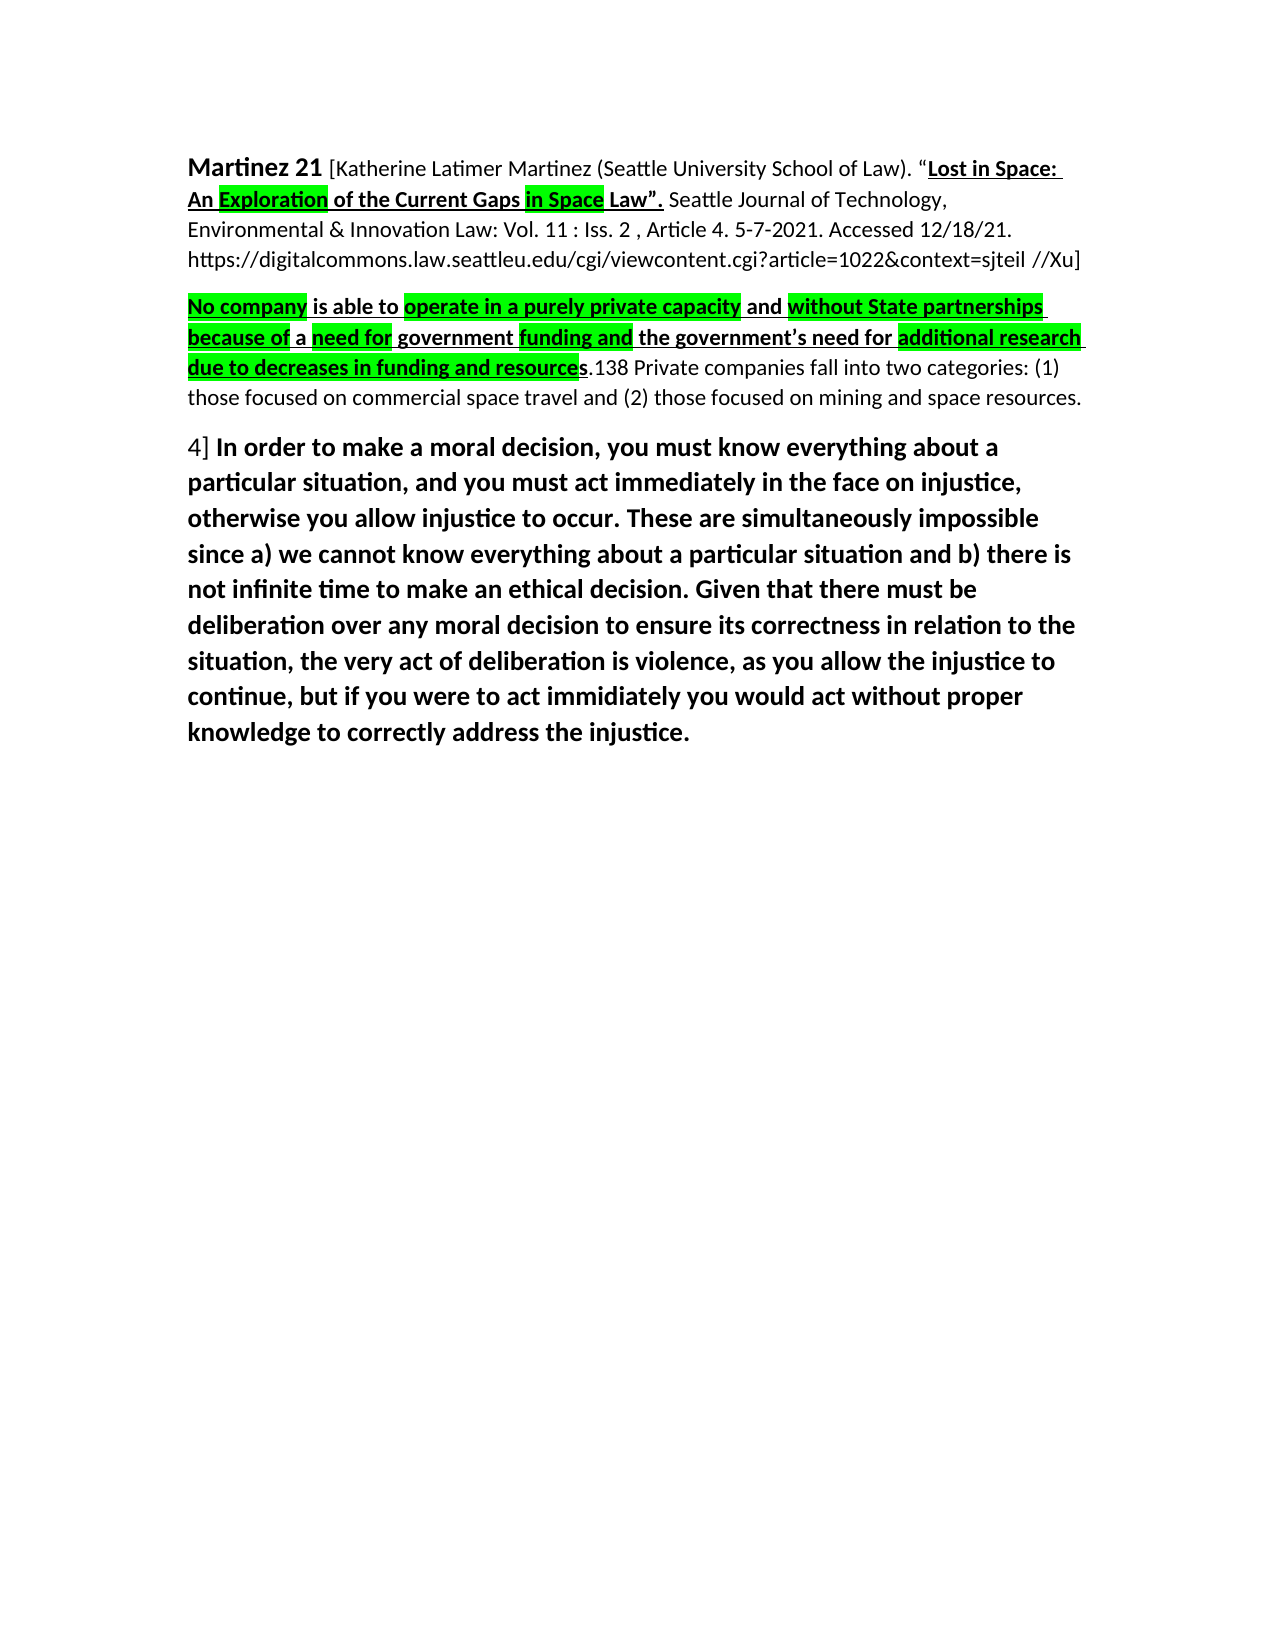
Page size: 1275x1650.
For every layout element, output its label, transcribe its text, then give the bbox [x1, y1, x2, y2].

subtitle 4] In order to make a moral decision, you must know everything about a particular situation, and you must act immediately in the face on injustice, otherwise you allow injustice to occur. These are simultaneously impossible since a) we cannot know everything about a particular situation and b) there is not infinite time to make an ethical decision. Given that there must be deliberation over any moral decision to ensure its correctness in relation to the situation, the very act of deliberation is violence, as you allow the injustice to continue, but if you were to act immidiately you would act without proper knowledge to correctly address the injustice. [187, 430, 1087, 748]
text No company is able to operate in a purely private capacity and without State partnerships because of a need for government funding and the government’s need for additional research due to decreases in funding and resources.138 Private companies fall into two categories: (1) those focused on commercial space travel and (2) those focused on mining and space resources. [187, 292, 1087, 411]
text Martinez 21 [Katherine Latimer Martinez (Seattle University School of Law). “Lost in Space: An Exploration of the Current Gaps in Space Law”. Seattle Journal of Technology, Environmental & Innovation Law: Vol. 11 : Iss. 2 , Article 4. 5-7-2021. Accessed 12/18/21. https://digitalcommons.law.seattleu.edu/cgi/viewcontent.cgi?article=1022&context=sjteil //Xu] [187, 150, 1087, 274]
